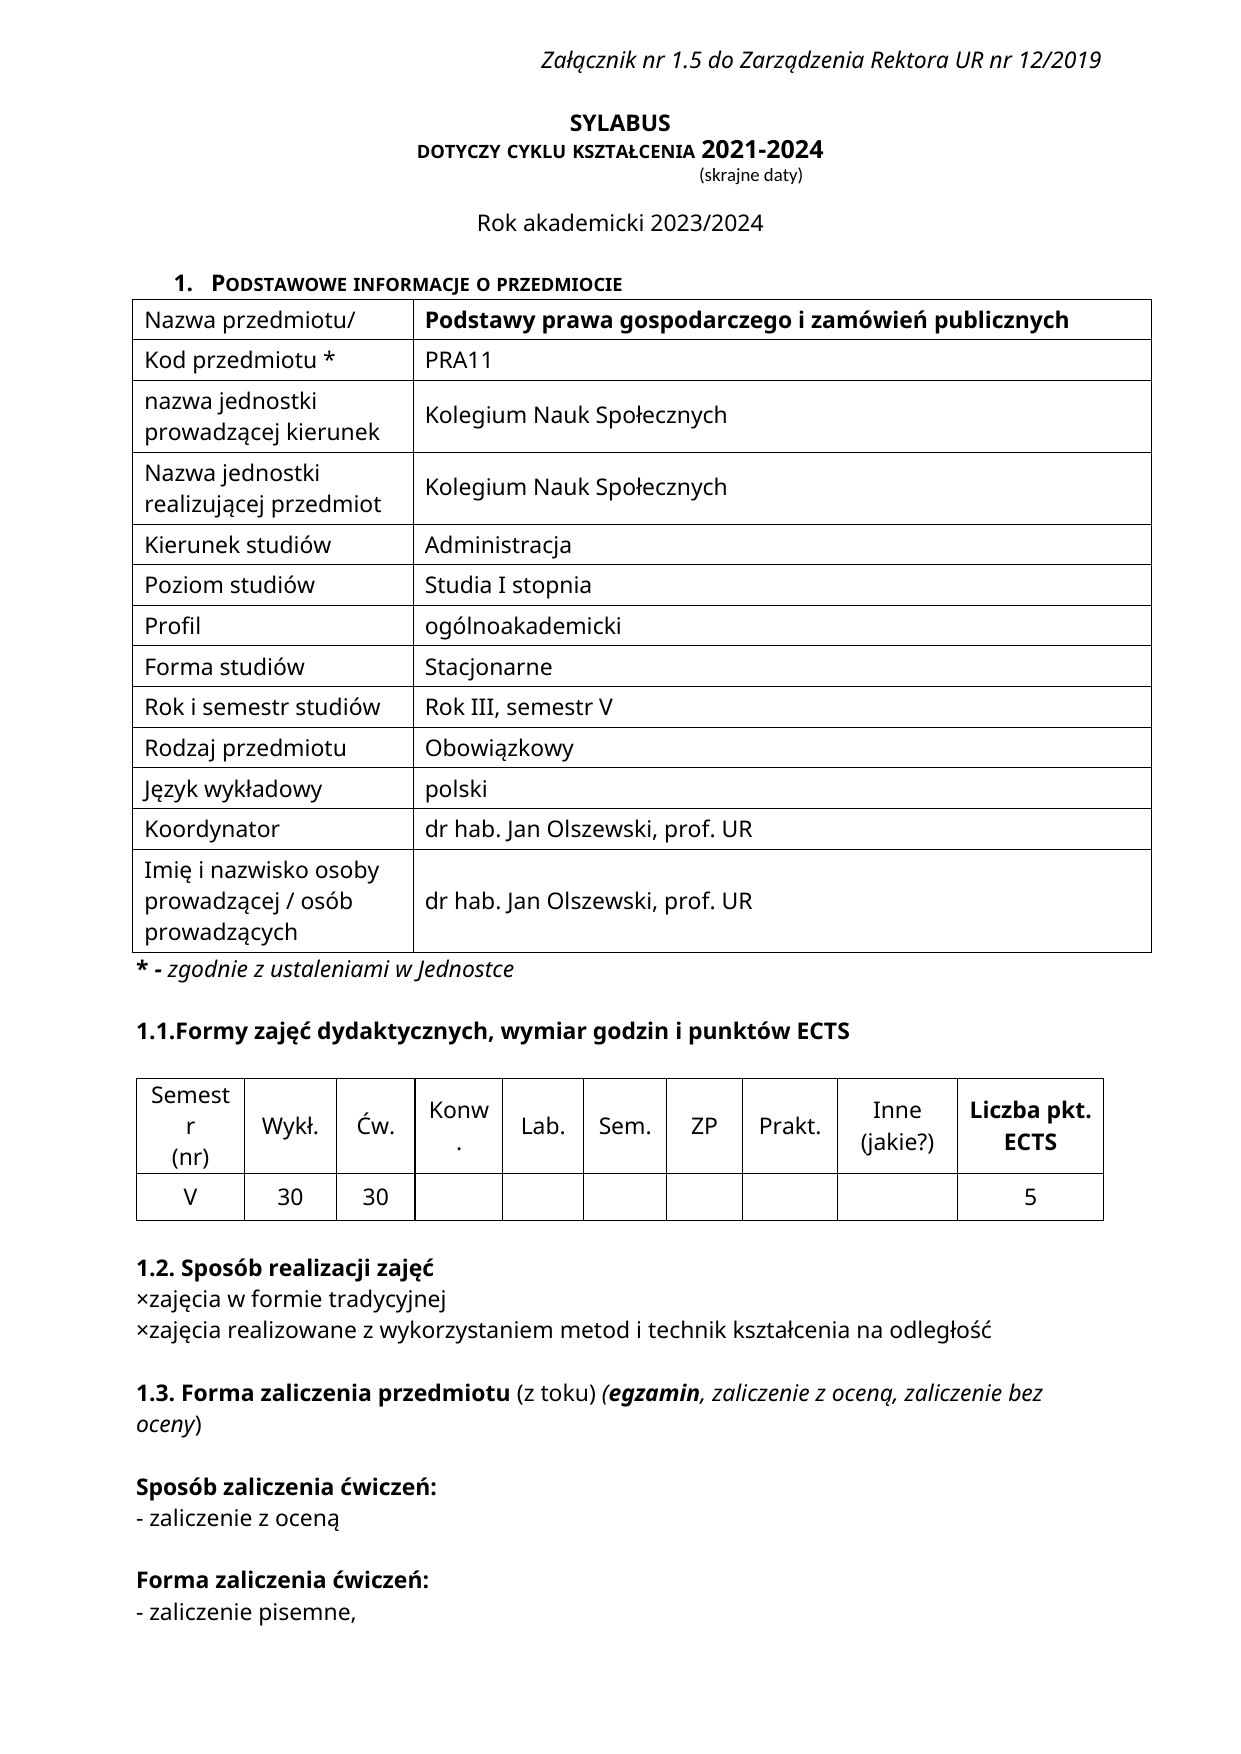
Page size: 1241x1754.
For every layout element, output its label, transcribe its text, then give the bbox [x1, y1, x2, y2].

text ×zajęcia w formie tradycyjnej [136, 1283, 1104, 1314]
table_header Konw. [416, 1079, 502, 1172]
table_cell dr hab. Jan Olszewski, prof. UR [414, 809, 1151, 848]
table_cell [743, 1174, 837, 1220]
table_header Sem. [584, 1079, 666, 1172]
text * - zgodnie z ustaleniami w Jednostce [136, 953, 1104, 984]
text ×zajęcia realizowane z wykorzystaniem metod i technik kształcenia na odległość [136, 1314, 1104, 1346]
table_cell Kod przedmiotu * [133, 340, 413, 380]
table_cell Studia I stopnia [414, 565, 1151, 605]
text dotyczy cyklu kształcenia 2021-2024 [136, 138, 1104, 163]
text Rok akademicki 2023/2024 [136, 211, 1104, 236]
table_header Semestr (nr) [137, 1079, 244, 1172]
table_cell Kolegium Nauk Społecznych [414, 453, 1151, 523]
table_cell nazwa jednostki prowadzącej kierunek [133, 381, 413, 452]
table_cell 5 [958, 1174, 1103, 1220]
text Forma zaliczenia ćwiczeń: [136, 1564, 1104, 1596]
table_header Inne (jakie?) [838, 1079, 957, 1172]
table_cell PRA11 [414, 340, 1151, 380]
table_cell Język wykładowy [133, 768, 413, 808]
table_cell Poziom studiów [133, 565, 413, 605]
text SYLABUS [136, 107, 1104, 138]
table_cell V [137, 1174, 244, 1220]
table_header Prakt. [743, 1079, 837, 1172]
table_cell Koordynator [133, 809, 413, 848]
table_cell Rodzaj przedmiotu [133, 728, 413, 767]
table_header Ćw. [337, 1079, 414, 1172]
table_cell Stacjonarne [414, 646, 1151, 686]
table_header Lab. [503, 1079, 583, 1172]
table_cell dr hab. Jan Olszewski, prof. UR [414, 850, 1151, 952]
list Podstawowe informacje o przedmiocie [173, 267, 1104, 298]
table_cell Kierunek studiów [133, 525, 413, 564]
table_header Podstawy prawa gospodarczego i zamówień publicznych [414, 300, 1151, 339]
table_cell Profil [133, 606, 413, 645]
text - zaliczenie pisemne, [136, 1596, 1104, 1627]
table_header Nazwa przedmiotu/ [133, 300, 413, 339]
text (skrajne daty) [136, 163, 1104, 186]
table_header Wykł. [245, 1079, 336, 1172]
text 1.3. Forma zaliczenia przedmiotu (z toku) (egzamin, zaliczenie z oceną, zaliczenie bez oceny) [136, 1377, 1104, 1439]
table_cell [667, 1174, 742, 1220]
text - zaliczenie z oceną [136, 1502, 1104, 1533]
table_cell [584, 1174, 666, 1220]
text Sposób zaliczenia ćwiczeń: [136, 1471, 1104, 1502]
table_cell [838, 1174, 957, 1220]
table_cell Obowiązkowy [414, 728, 1151, 767]
table_cell Forma studiów [133, 646, 413, 686]
table_cell Kolegium Nauk Społecznych [414, 381, 1151, 452]
table_cell ogólnoakademicki [414, 606, 1151, 645]
table_cell [416, 1174, 502, 1220]
table_cell Rok i semestr studiów [133, 687, 413, 727]
table_header ZP [667, 1079, 742, 1172]
table_cell Rok III, semestr V [414, 687, 1151, 727]
table_cell Nazwa jednostki realizującej przedmiot [133, 453, 413, 523]
table_cell polski [414, 768, 1151, 808]
table_header Liczba pkt. ECTS [958, 1079, 1103, 1172]
table_cell 30 [245, 1174, 336, 1220]
text 1.2. Sposób realizacji zajęć [136, 1252, 1104, 1283]
table_cell Imię i nazwisko osoby prowadzącej / osób prowadzących [133, 850, 413, 952]
table_cell 30 [337, 1174, 414, 1220]
text 1.1.Formy zajęć dydaktycznych, wymiar godzin i punktów ECTS [136, 1015, 1104, 1046]
table_cell [503, 1174, 583, 1220]
table_cell Administracja [414, 525, 1151, 564]
text Załącznik nr 1.5 do Zarządzenia Rektora UR nr 12/2019 [136, 44, 1104, 76]
